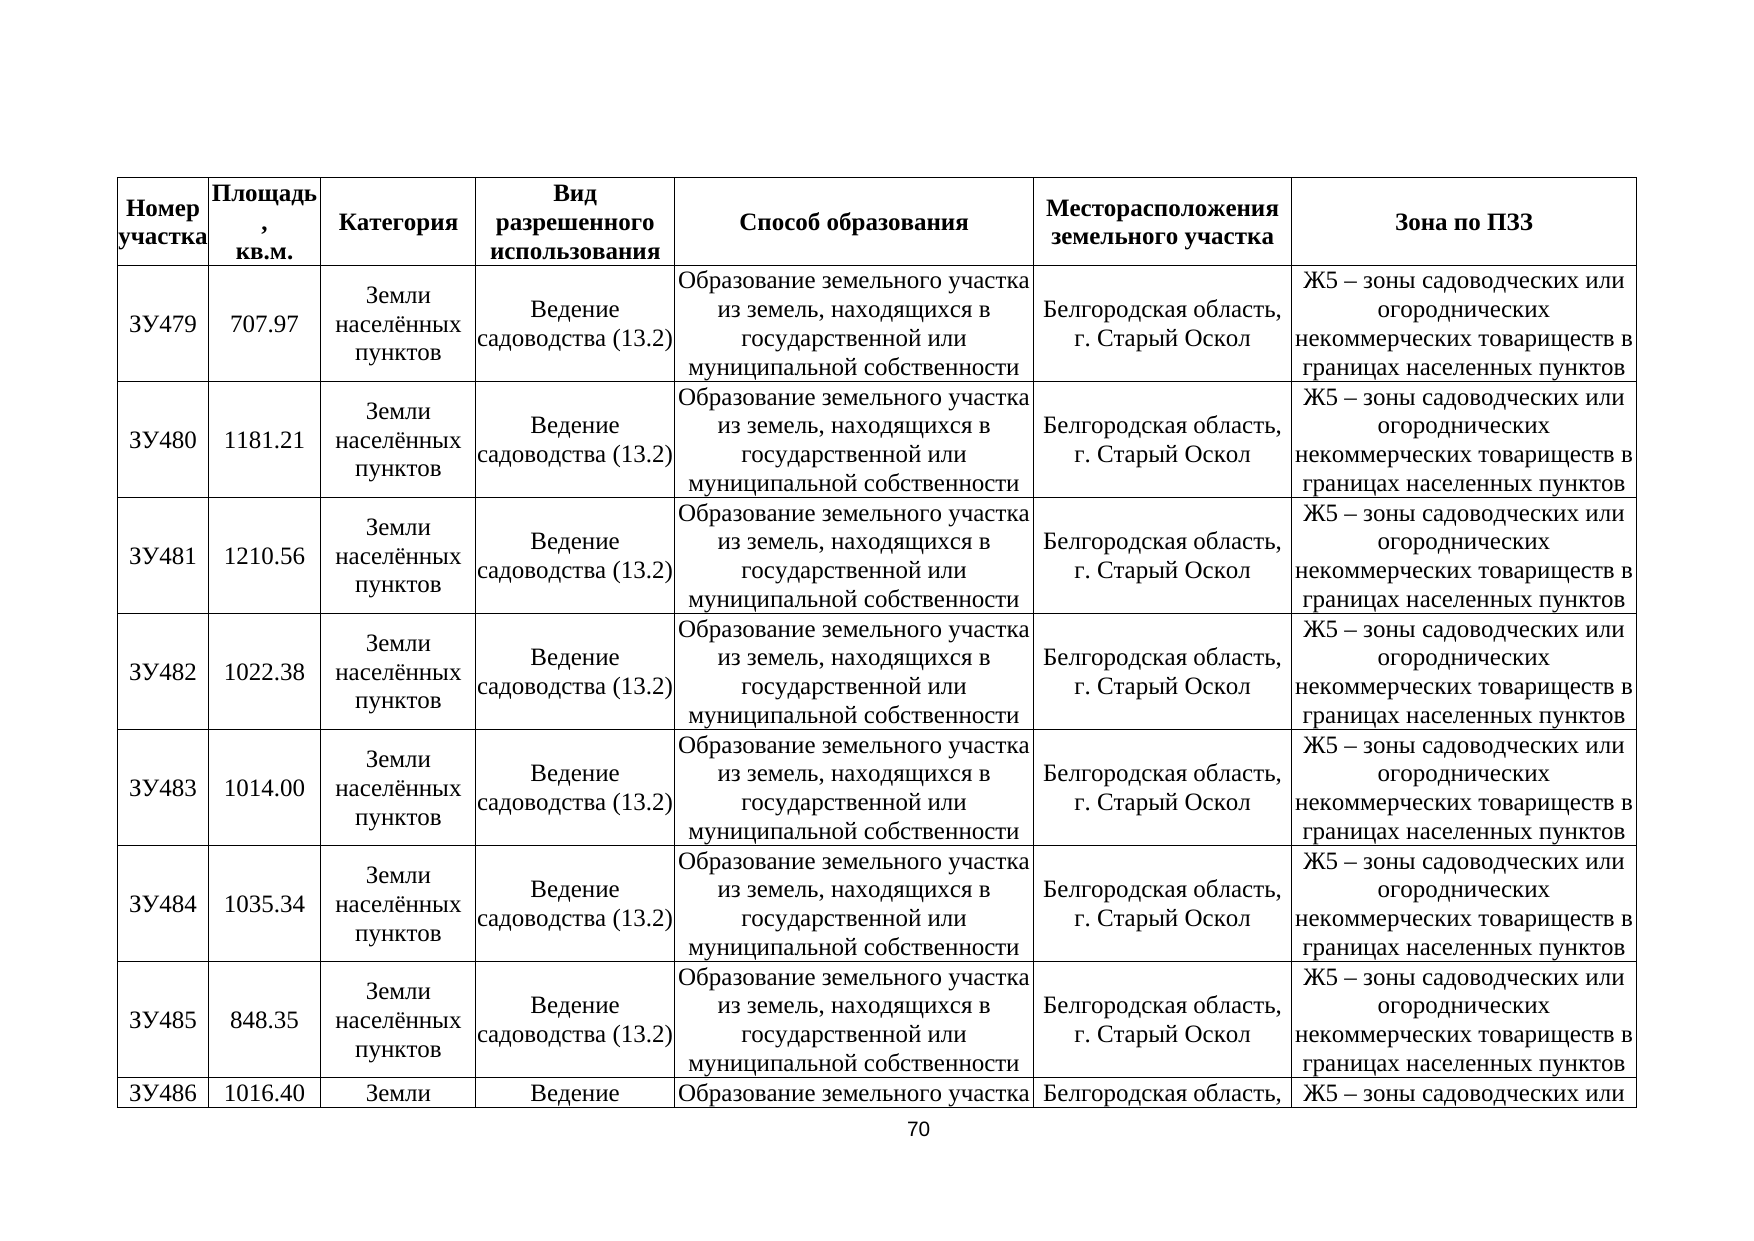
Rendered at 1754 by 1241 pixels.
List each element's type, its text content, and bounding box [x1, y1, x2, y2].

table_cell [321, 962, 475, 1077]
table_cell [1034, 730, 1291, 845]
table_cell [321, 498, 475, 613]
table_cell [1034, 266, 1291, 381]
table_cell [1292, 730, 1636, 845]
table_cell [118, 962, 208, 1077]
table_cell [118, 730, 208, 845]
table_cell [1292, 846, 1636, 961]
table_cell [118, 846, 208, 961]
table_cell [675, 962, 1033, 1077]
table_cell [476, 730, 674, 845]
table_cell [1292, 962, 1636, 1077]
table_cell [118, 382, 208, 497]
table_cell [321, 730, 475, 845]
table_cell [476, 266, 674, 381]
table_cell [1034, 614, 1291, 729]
table_header Способ образования [675, 178, 1033, 264]
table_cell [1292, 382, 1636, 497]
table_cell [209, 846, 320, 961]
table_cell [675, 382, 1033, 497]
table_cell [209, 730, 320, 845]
table_header Номер участка [118, 178, 208, 264]
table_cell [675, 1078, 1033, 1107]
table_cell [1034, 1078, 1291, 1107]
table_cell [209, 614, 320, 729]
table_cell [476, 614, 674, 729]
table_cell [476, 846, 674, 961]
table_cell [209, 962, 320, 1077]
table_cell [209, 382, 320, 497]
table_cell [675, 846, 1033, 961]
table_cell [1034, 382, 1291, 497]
table_header Вид разрешенного использования [476, 178, 674, 264]
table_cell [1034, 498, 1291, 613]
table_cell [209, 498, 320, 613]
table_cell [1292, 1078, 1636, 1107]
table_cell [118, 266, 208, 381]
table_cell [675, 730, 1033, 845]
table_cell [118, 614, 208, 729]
table_header Площадь, кв.м. [209, 178, 320, 264]
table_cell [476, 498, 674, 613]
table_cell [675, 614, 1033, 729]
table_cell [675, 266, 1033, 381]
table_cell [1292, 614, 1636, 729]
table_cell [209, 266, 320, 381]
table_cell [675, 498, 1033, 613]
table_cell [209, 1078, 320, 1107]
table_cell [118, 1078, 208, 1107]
table_header Месторасположения земельного участка [1034, 178, 1291, 264]
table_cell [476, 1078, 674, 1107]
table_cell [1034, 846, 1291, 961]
table_header Категория [321, 178, 475, 264]
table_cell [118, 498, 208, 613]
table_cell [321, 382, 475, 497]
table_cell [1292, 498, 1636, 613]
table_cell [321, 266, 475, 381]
table_header Зона по ПЗЗ [1292, 178, 1636, 264]
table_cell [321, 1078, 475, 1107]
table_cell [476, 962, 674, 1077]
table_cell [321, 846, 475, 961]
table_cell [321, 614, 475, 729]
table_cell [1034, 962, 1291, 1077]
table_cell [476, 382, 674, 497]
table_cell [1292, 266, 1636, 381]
